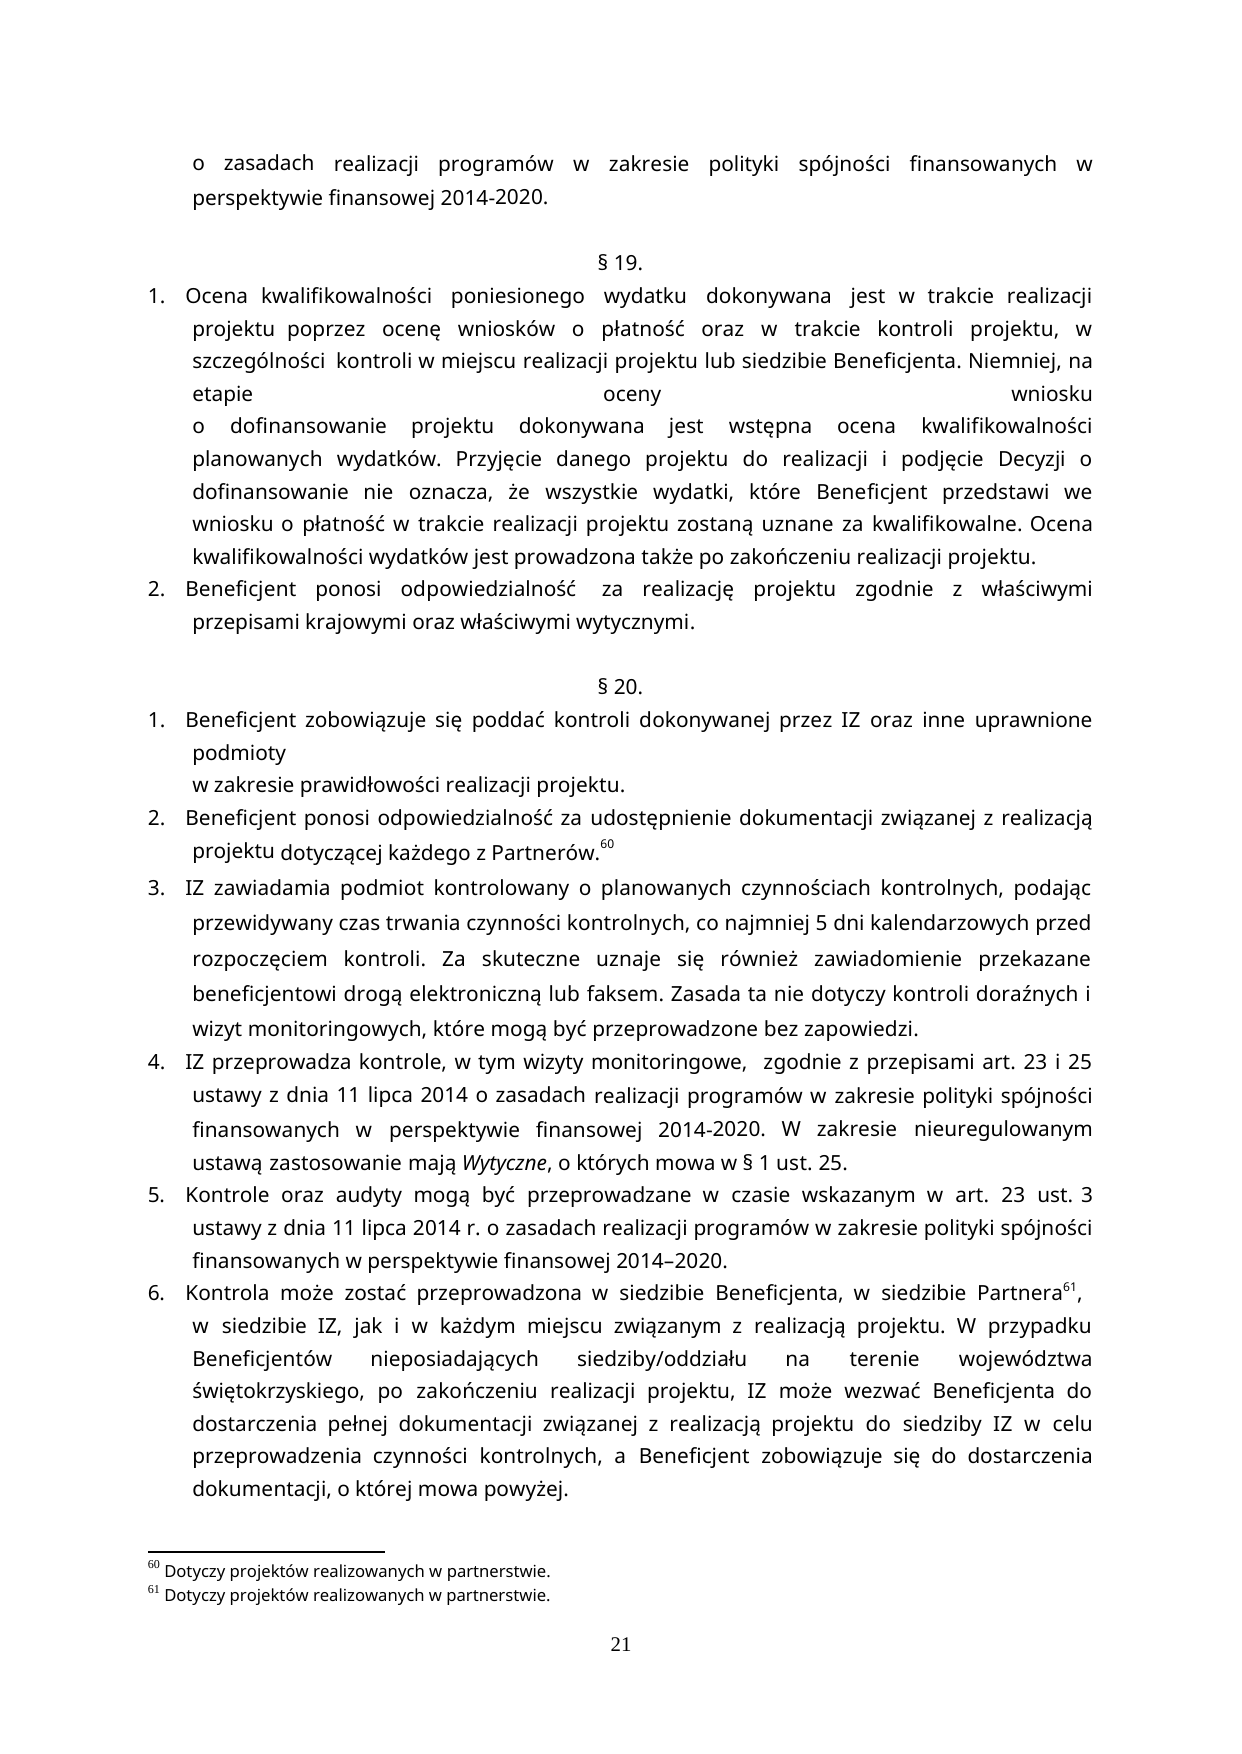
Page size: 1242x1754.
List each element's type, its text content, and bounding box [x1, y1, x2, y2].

list IZ przeprowadza kontrole, w tym wizyty monitoringowe, zgodnie z przepisami art. 23 i 25 ustawy z dnia 11 lipca 2014 o zasadach realizacji programów w zakresie polityki spójności finansowanych w perspektywie finansowej 2014-2020. W zakresie nieuregulowanym ustawą zastosowanie mają Wytyczne, o których mowa w § 1 ust. 25. [148, 1047, 1093, 1176]
text § 20. [148, 672, 1093, 701]
list IZ zawiadamia podmiot kontrolowany o planowanych czynnościach kontrolnych, podając przewidywany czas trwania czynności kontrolnych, co najmniej 5 dni kalendarzowych przed rozpoczęciem kontroli. Za skuteczne uznaje się również zawiadomienie przekazane beneficjentowi drogą elektroniczną lub faksem. Zasada ta nie dotyczy kontroli doraźnych i wizyt monitoringowych, które mogą być przeprowadzone bez zapowiedzi. [148, 871, 1093, 1042]
list Kontrole oraz audyty mogą być przeprowadzane w czasie wskazanym w art. 23 ust. 3 ustawy z dnia 11 lipca 2014 r. o zasadach realizacji programów w zakresie polityki spójności finansowanych w perspektywie finansowej 2014–2020. [148, 1181, 1093, 1274]
list Ocena kwalifikowalności poniesionego wydatku dokonywana jest w trakcie realizacji projektu poprzez ocenę wniosków o płatność oraz w trakcie kontroli projektu, w szczególności kontroli w miejscu realizacji projektu lub siedzibie Beneficjenta. Niemniej, na etapie oceny wniosku o dofinansowanie projektu dokonywana jest wstępna ocena kwalifikowalności planowanych wydatków. Przyjęcie danego projektu do realizacji i podjęcie Decyzji o dofinansowanie nie oznacza, że wszystkie wydatki, które Beneficjent przedstawi we wniosku o płatność w trakcie realizacji projektu zostaną uznane za kwalifikowalne. Ocena kwalifikowalności wydatków jest prowadzona także po zakończeniu realizacji projektu. [148, 281, 1093, 570]
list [148, 148, 1093, 212]
list Beneficjent ponosi odpowiedzialność za udostępnienie dokumentacji związanej z realizacją projektu dotyczącej każdego z Partnerów. [148, 803, 1093, 866]
list Kontrola może zostać przeprowadzona w siedzibie Beneficjenta, w siedzibie Partnera, w siedzibie IZ, jak i w każdym miejscu związanym z realizacją projektu. W przypadku Beneficjentów nieposiadających siedziby/oddziału na terenie województwa świętokrzyskiego, po zakończeniu realizacji projektu, IZ może wezwać Beneficjenta do dostarczenia pełnej dokumentacji związanej z realizacją projektu do siedziby IZ w celu przeprowadzenia czynności kontrolnych, a Beneficjent zobowiązuje się do dostarczenia dokumentacji, o której mowa powyżej. [148, 1278, 1093, 1502]
text § 19. [148, 248, 1093, 277]
list Beneficjent ponosi odpowiedzialność za realizację projektu zgodnie z właściwymi przepisami krajowymi oraz właściwymi wytycznymi. [148, 574, 1093, 636]
list Beneficjent zobowiązuje się poddać kontroli dokonywanej przez IZ oraz inne uprawnione podmioty w zakresie prawidłowości realizacji projektu. [148, 705, 1093, 799]
